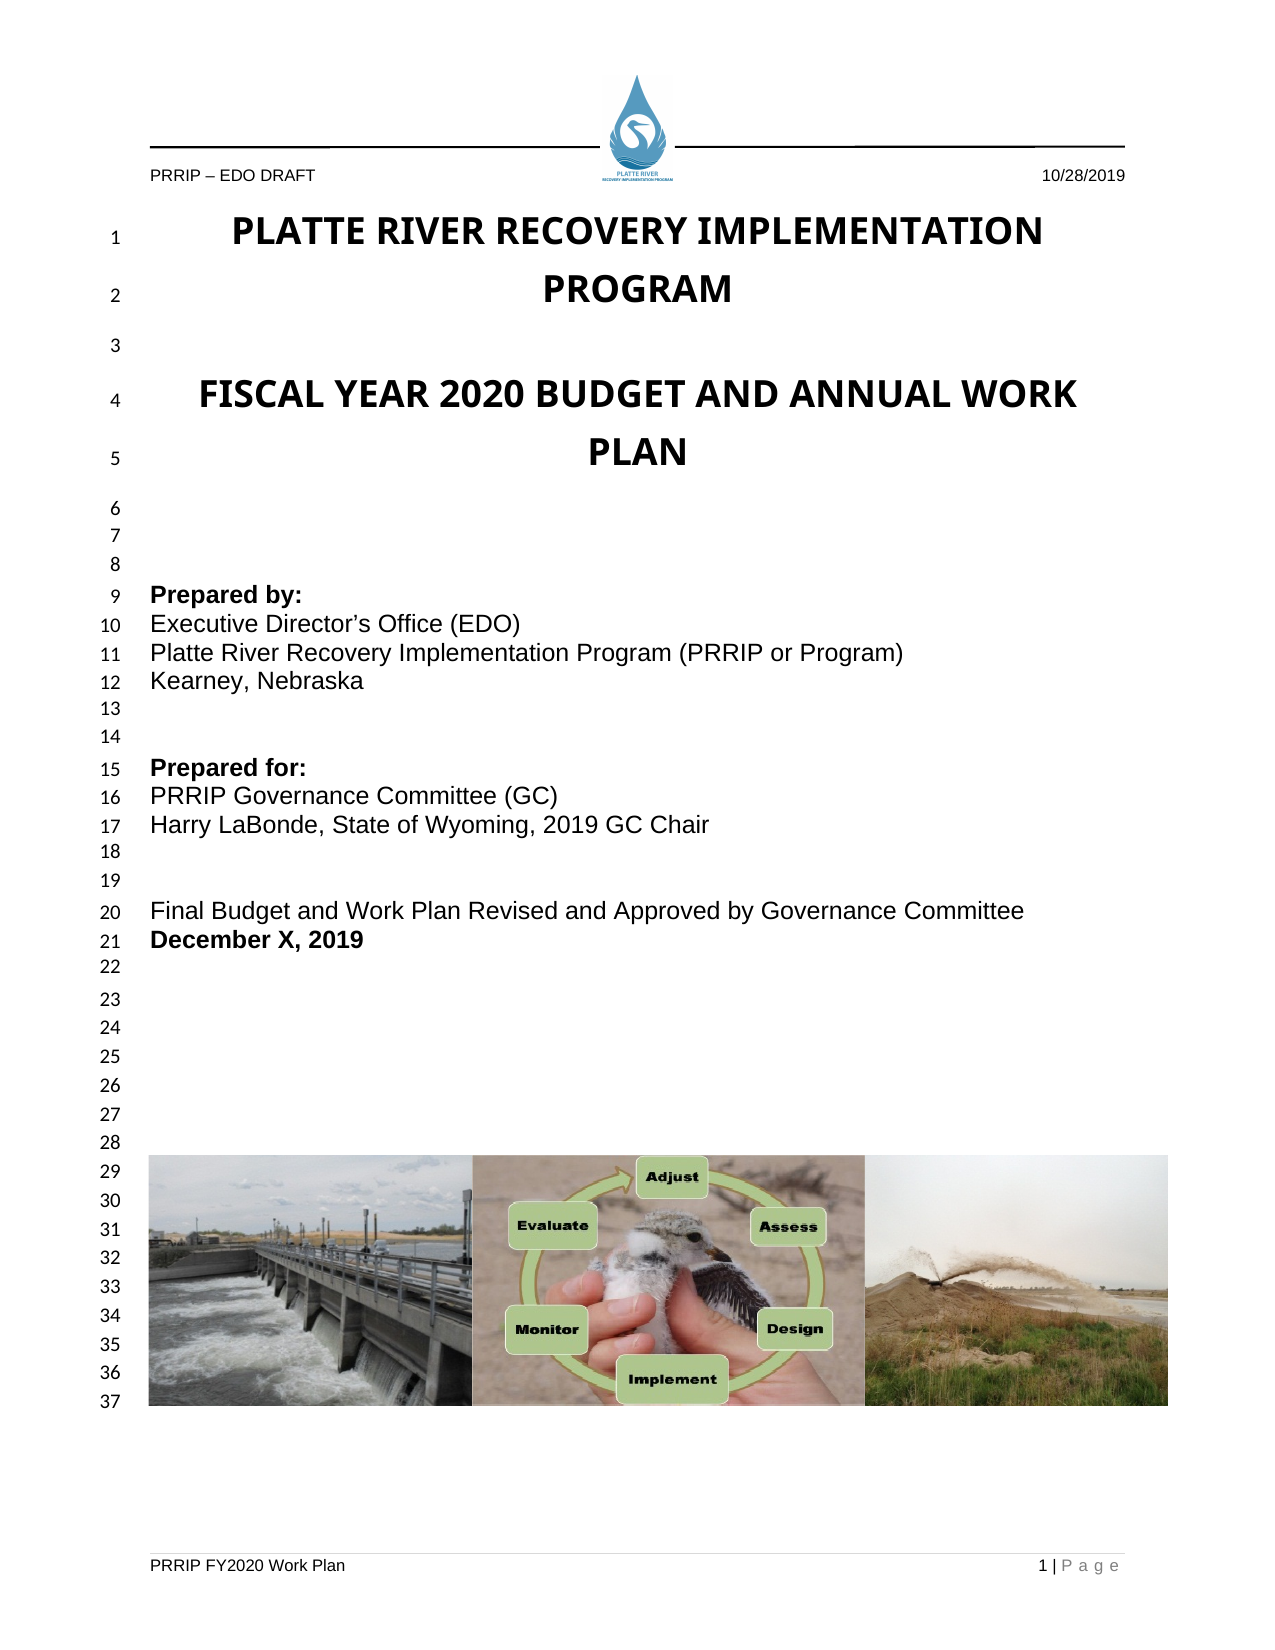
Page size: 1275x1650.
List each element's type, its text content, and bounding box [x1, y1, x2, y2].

picture [602, 75, 673, 182]
text Kearney, Nebraska [150, 666, 1125, 695]
text Prepared for: [150, 752, 1125, 781]
text Harry LaBonde, State of Wyoming, 2019 GC Chair [150, 810, 1125, 839]
text December X, 2019 [150, 925, 1125, 954]
text PLATTE RIVER RECOVERY IMPLEMENTATION PROGRAM [150, 204, 1125, 314]
text PRRIP Governance Committee (GC) [150, 781, 1125, 810]
text Prepared by: [150, 580, 1125, 609]
text FISCAL YEAR 2020 BUDGET AND ANNUAL WORK PLAN [150, 367, 1125, 477]
text Platte River Recovery Implementation Program (PRRIP or Program) [150, 637, 1125, 666]
text Executive Director’s Office (EDO) [150, 609, 1125, 637]
picture [148, 1155, 1168, 1406]
text Final Budget and Work Plan Revised and Approved by Governance Committee [150, 896, 1125, 925]
